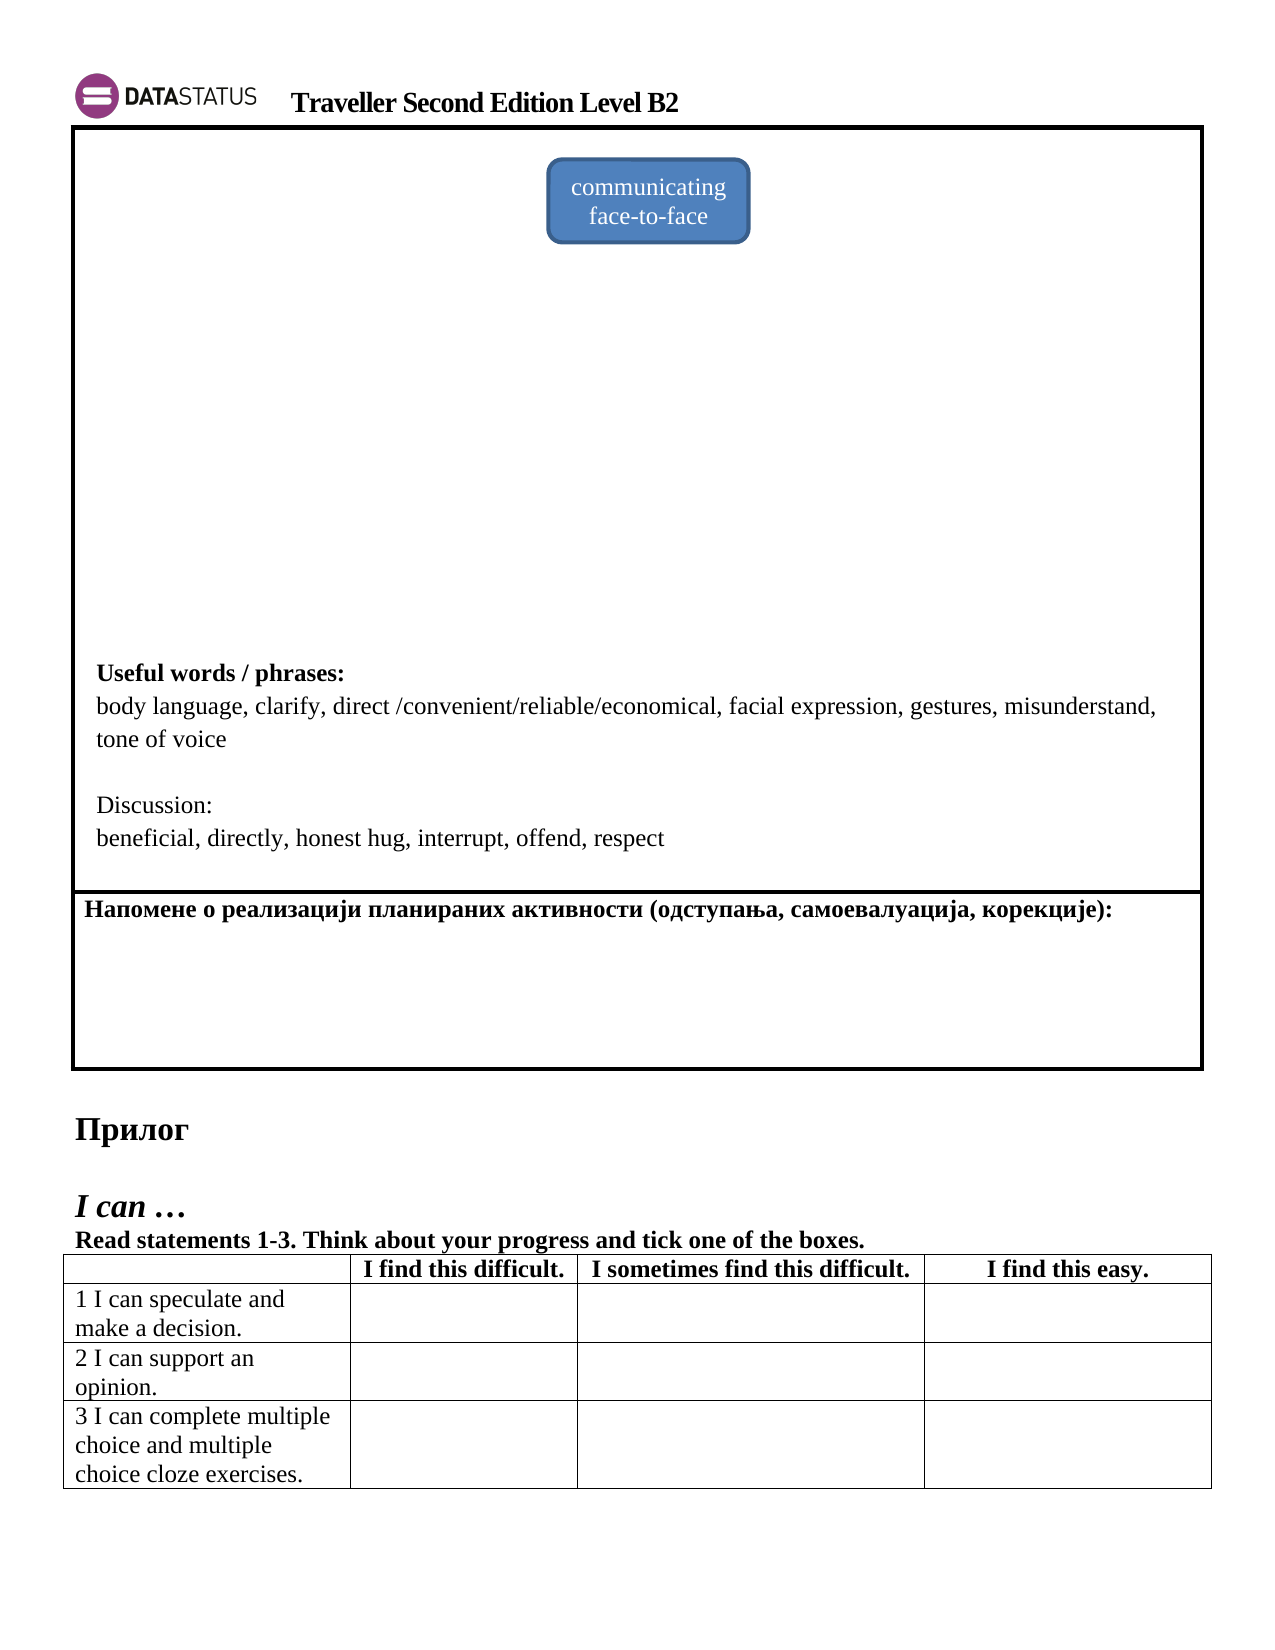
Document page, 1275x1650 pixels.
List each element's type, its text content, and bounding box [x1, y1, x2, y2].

picture [75, 73, 257, 119]
table_cell [351, 1343, 577, 1400]
table_cell [578, 1343, 924, 1400]
table_cell 2 I can support an opinion. [64, 1343, 350, 1400]
table_cell [925, 1284, 1211, 1342]
table_header [64, 1255, 350, 1283]
table_header I find this difficult. [351, 1255, 577, 1283]
table_cell [351, 1401, 577, 1488]
text Read statements 1-3. Think about your progress and tick one of the boxes. [75, 1225, 1200, 1253]
table_cell [578, 1401, 924, 1488]
text Прилог [75, 1110, 1200, 1148]
table_cell [925, 1343, 1211, 1400]
table_cell [925, 1401, 1211, 1488]
table_cell 3 I can complete multiple choice and multiple choice cloze exercises. [64, 1401, 350, 1488]
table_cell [75, 130, 1200, 889]
table_cell Напомене о реализацији планираних активности (одступања, самоевалуација, корекције): [75, 894, 1200, 1067]
table_header I find this easy. [925, 1255, 1211, 1283]
table_header I sometimes find this difficult. [578, 1255, 924, 1283]
table_cell [351, 1284, 577, 1342]
table_cell 1 I can speculate and make a decision. [64, 1284, 350, 1342]
text I can … [75, 1186, 1200, 1225]
table_cell [578, 1284, 924, 1342]
